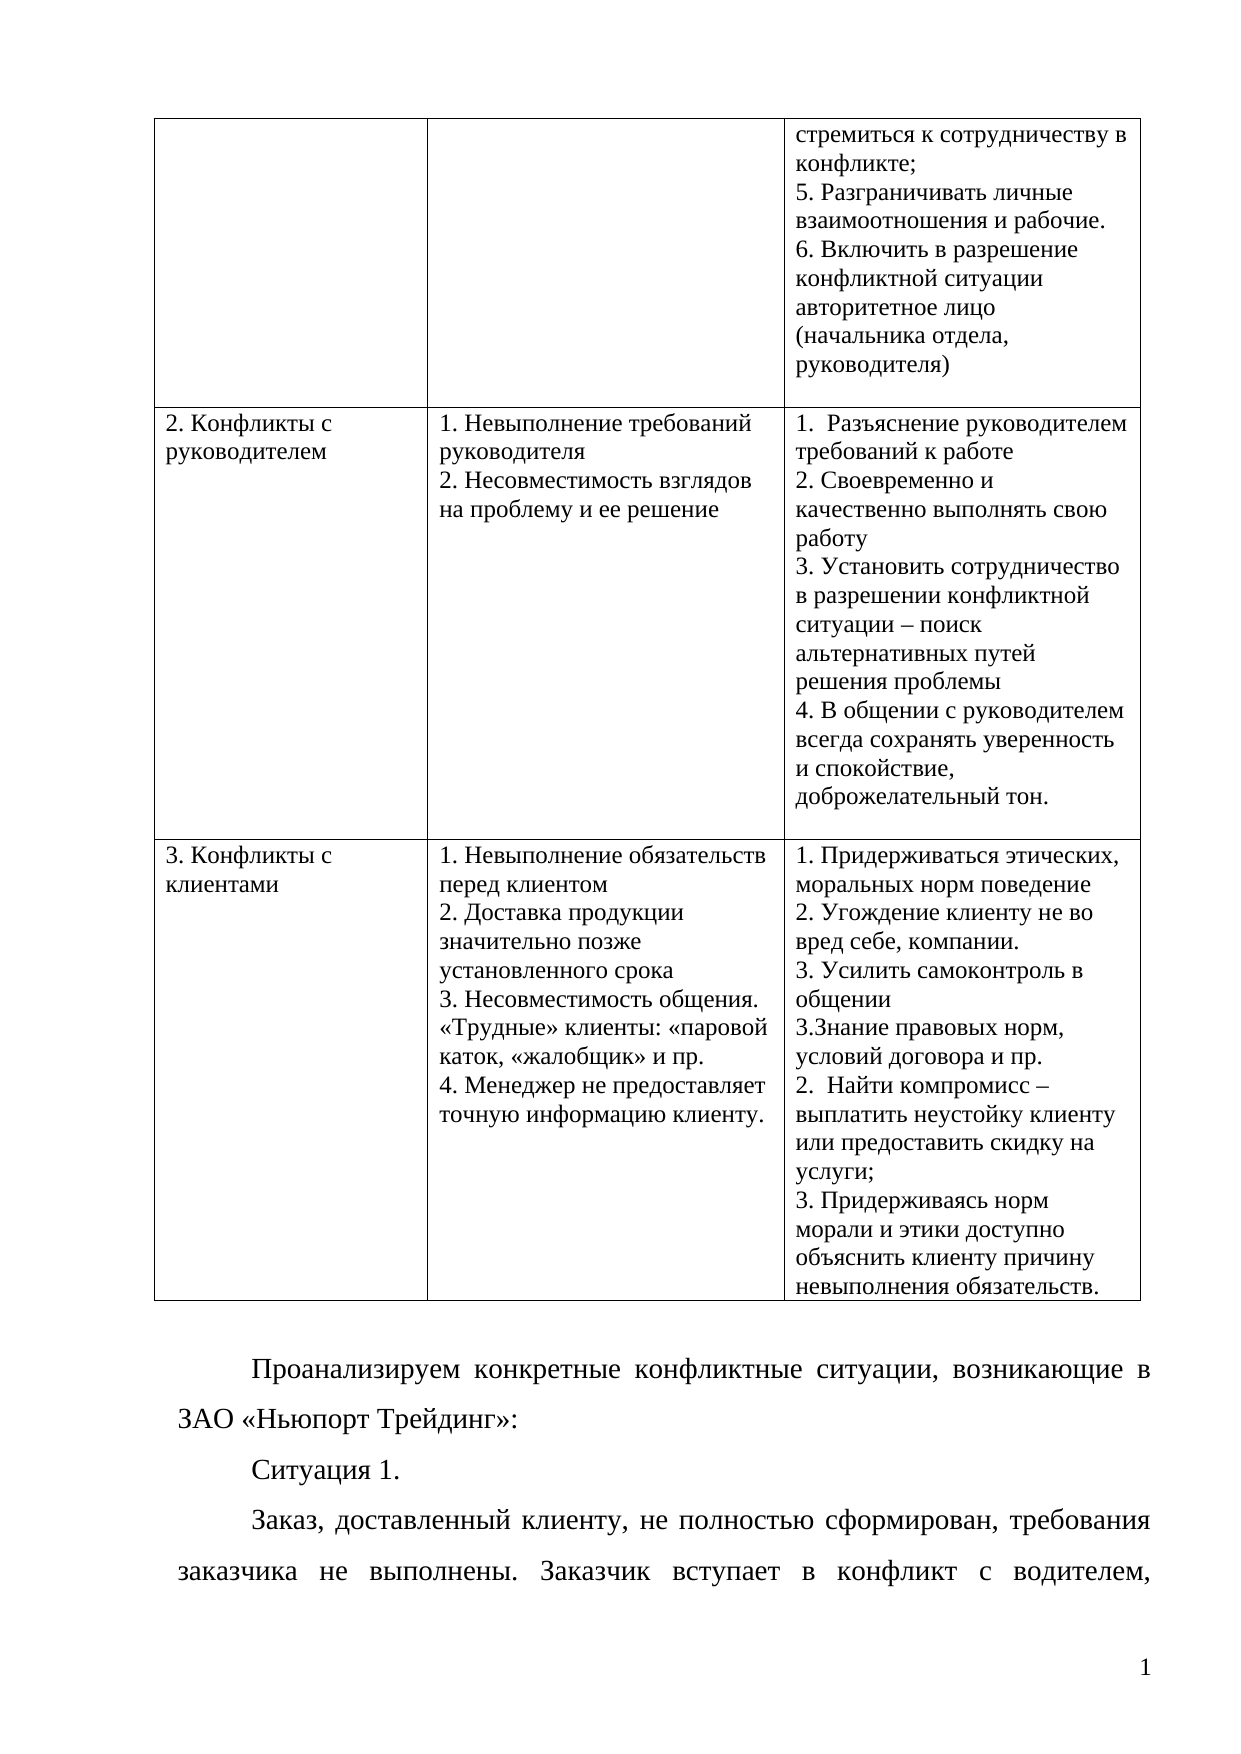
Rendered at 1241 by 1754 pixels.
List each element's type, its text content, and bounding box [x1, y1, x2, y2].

table_cell 1. Невыполнение обязательств перед клиентом 2. Доставка продукции значительно позже установленного срока 3. Несовместимость общения. «Трудные» клиенты: «паровой каток, «жалобщик» и пр. 4. Менеджер не предоставляет точную информацию клиенту. [428, 840, 784, 1300]
table_cell 1. Разъяснение руководителем требований к работе 2. Своевременно и качественно выполнять свою работу 3. Установить сотрудничество в разрешении конфликтной ситуации – поиск альтернативных путей решения проблемы 4. В общении с руководителем всегда сохранять уверенность и спокойствие, доброжелательный тон. [785, 408, 1140, 839]
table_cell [428, 119, 784, 407]
table_cell 3. Конфликты с клиентами [155, 840, 427, 1300]
text Проанализируем конкретные конфликтные ситуации, возникающие в ЗАО «Ньюпорт Трейдинг»: [177, 1351, 1152, 1435]
table_cell 2. Конфликты с руководителем [155, 408, 427, 839]
table_cell 1. Невыполнение требований руководителя 2. Несовместимость взглядов на проблему и ее решение [428, 408, 784, 839]
table_cell 1. Придерживаться этических, моральных норм поведение 2. Угождение клиенту не во вред себе, компании. 3. Усилить самоконтроль в общении 3.Знание правовых норм, условий договора и пр. 2. Найти компромисс – выплатить неустойку клиенту или предоставить скидку на услуги; 3. Придерживаясь норм морали и этики доступно объяснить клиенту причину невыполнения обязательств. [785, 840, 1140, 1300]
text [177, 1502, 1152, 1586]
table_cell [785, 119, 1140, 407]
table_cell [155, 119, 427, 407]
text Ситуация 1. [177, 1452, 1152, 1486]
